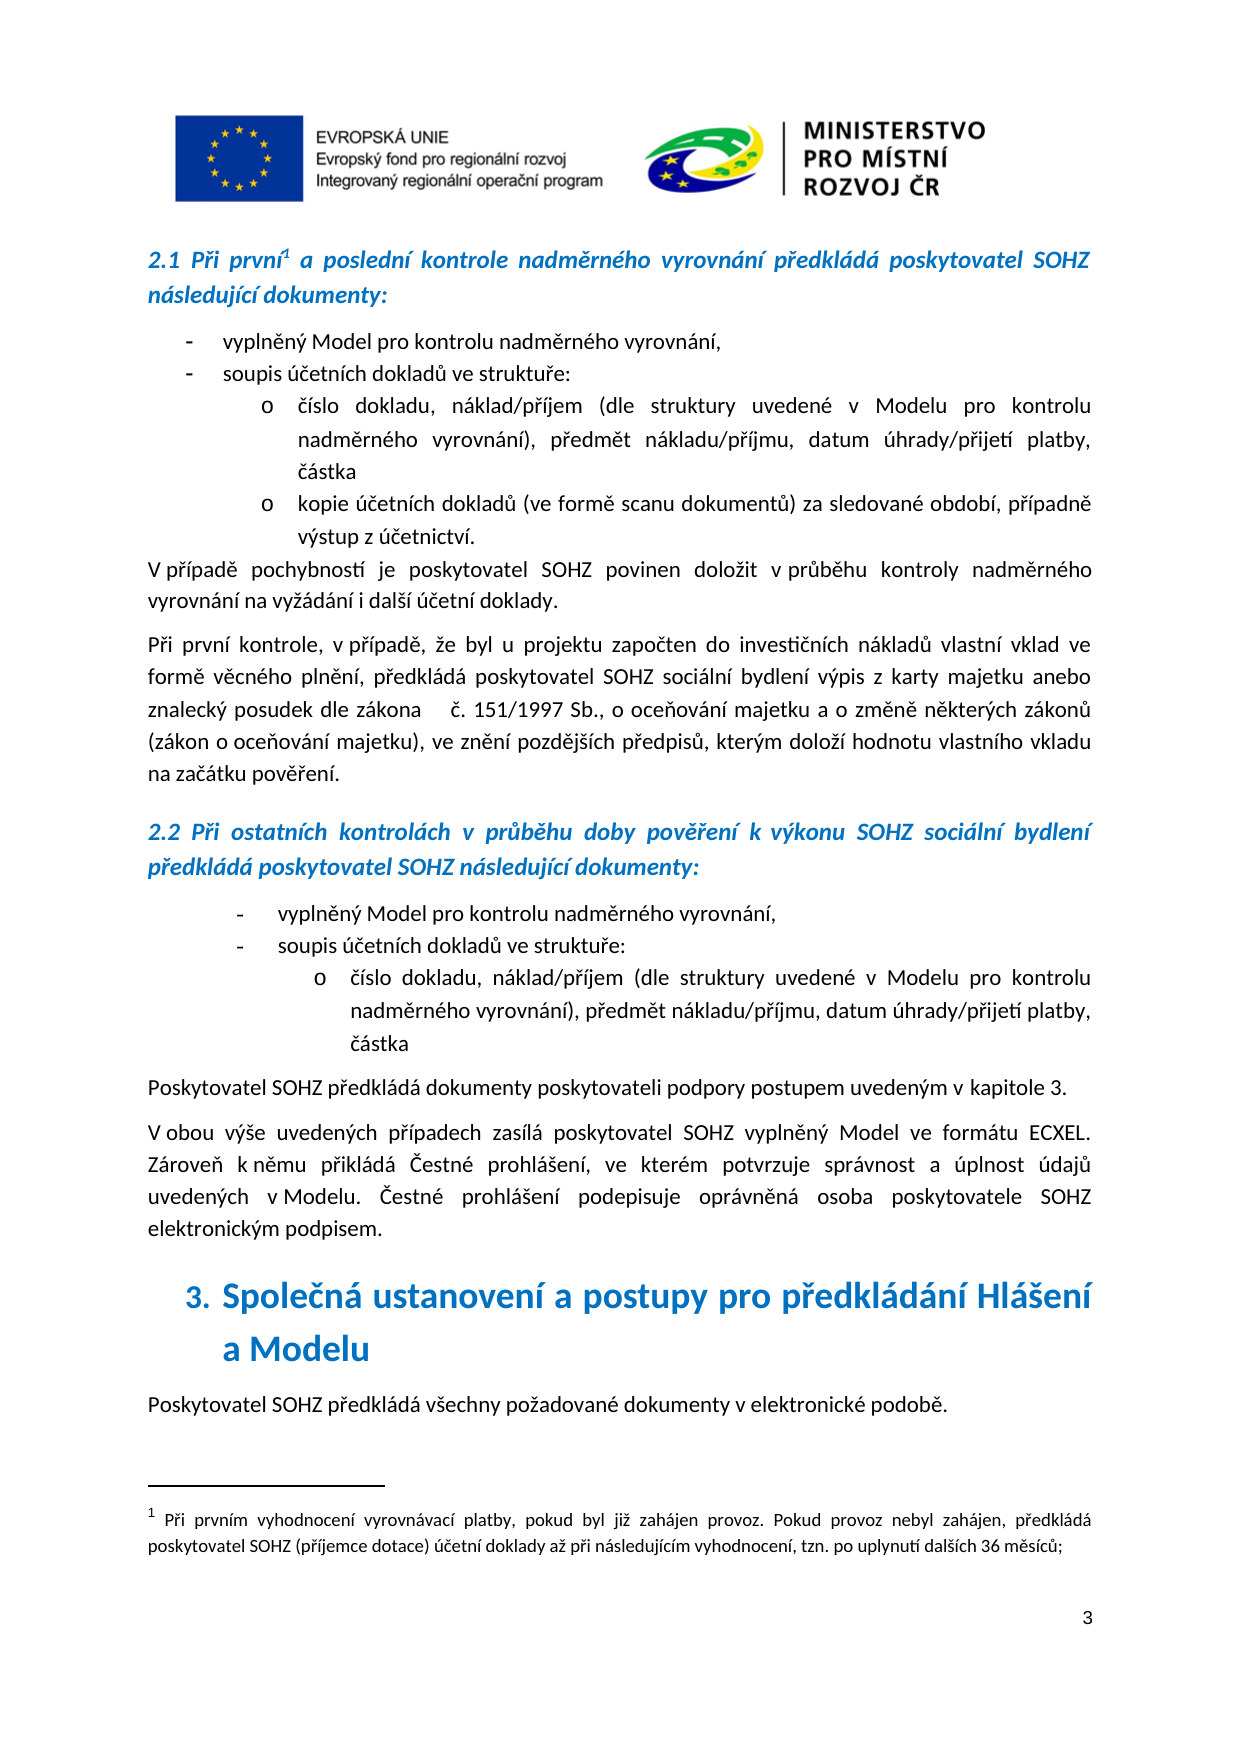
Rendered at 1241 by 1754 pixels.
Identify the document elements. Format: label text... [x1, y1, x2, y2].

subtitle 2.1 Při první a poslední kontrole nadměrného vyrovnání předkládá poskytovatel SOHZ následující dokumenty: [148, 244, 1093, 310]
list V případě pochybností je poskytovatel SOHZ povinen doložit v průběhu kontroly nadměrného vyrovnání na vyžádání i další účetní doklady. [148, 555, 1093, 614]
text Poskytovatel SOHZ předkládá všechny požadované dokumenty v elektronické podobě. [148, 1390, 1093, 1418]
list vyplněný Model pro kontrolu nadměrného vyrovnání, [236, 899, 1093, 927]
list číslo dokladu, náklad/příjem (dle struktury uvedené v Modelu pro kontrolu nadměrného vyrovnání), předmět nákladu/příjmu, datum úhrady/přijetí platby, částka [260, 391, 1093, 485]
picture [147, 86, 1013, 230]
subtitle Společná ustanovení a postupy pro předkládání Hlášení a Modelu [185, 1272, 1093, 1370]
subtitle 2.2 Při ostatních kontrolách v průběhu doby pověření k výkonu SOHZ sociální bydlení předkládá poskytovatel SOHZ následující dokumenty: [148, 816, 1093, 882]
list kopie účetních dokladů (ve formě scanu dokumentů) za sledované období, případně výstup z účetnictví. [260, 489, 1093, 551]
text Při první kontrole, v případě, že byl u projektu započten do investičních nákladů vlastní vklad ve formě věcného plnění, předkládá poskytovatel SOHZ sociální bydlení výpis z karty majetku anebo znalecký posudek dle zákona č. 151/1997 Sb., o oceňování majetku a o změně některých zákonů (zákon o oceňování majetku), ve znění pozdějších předpisů, kterým doloží hodnotu vlastního vkladu na začátku pověření. [148, 630, 1093, 787]
list soupis účetních dokladů ve struktuře: [236, 931, 1093, 959]
list číslo dokladu, náklad/příjem (dle struktury uvedené v Modelu pro kontrolu nadměrného vyrovnání), předmět nákladu/příjmu, datum úhrady/přijetí platby, částka [313, 963, 1093, 1057]
list soupis účetních dokladů ve struktuře: [185, 359, 1093, 387]
list vyplněný Model pro kontrolu nadměrného vyrovnání, [185, 327, 1093, 355]
text V obou výše uvedených případech zasílá poskytovatel SOHZ vyplněný Model ve formátu ECXEL. Zároveň k němu přikládá Čestné prohlášení, ve kterém potvrzuje správnost a úplnost údajů uvedených v Modelu. Čestné prohlášení podepisuje oprávněná osoba poskytovatele SOHZ elektronickým podpisem. [148, 1118, 1093, 1243]
text Poskytovatel SOHZ předkládá dokumenty poskytovateli podpory postupem uvedeným v kapitole 3. [148, 1073, 1093, 1101]
